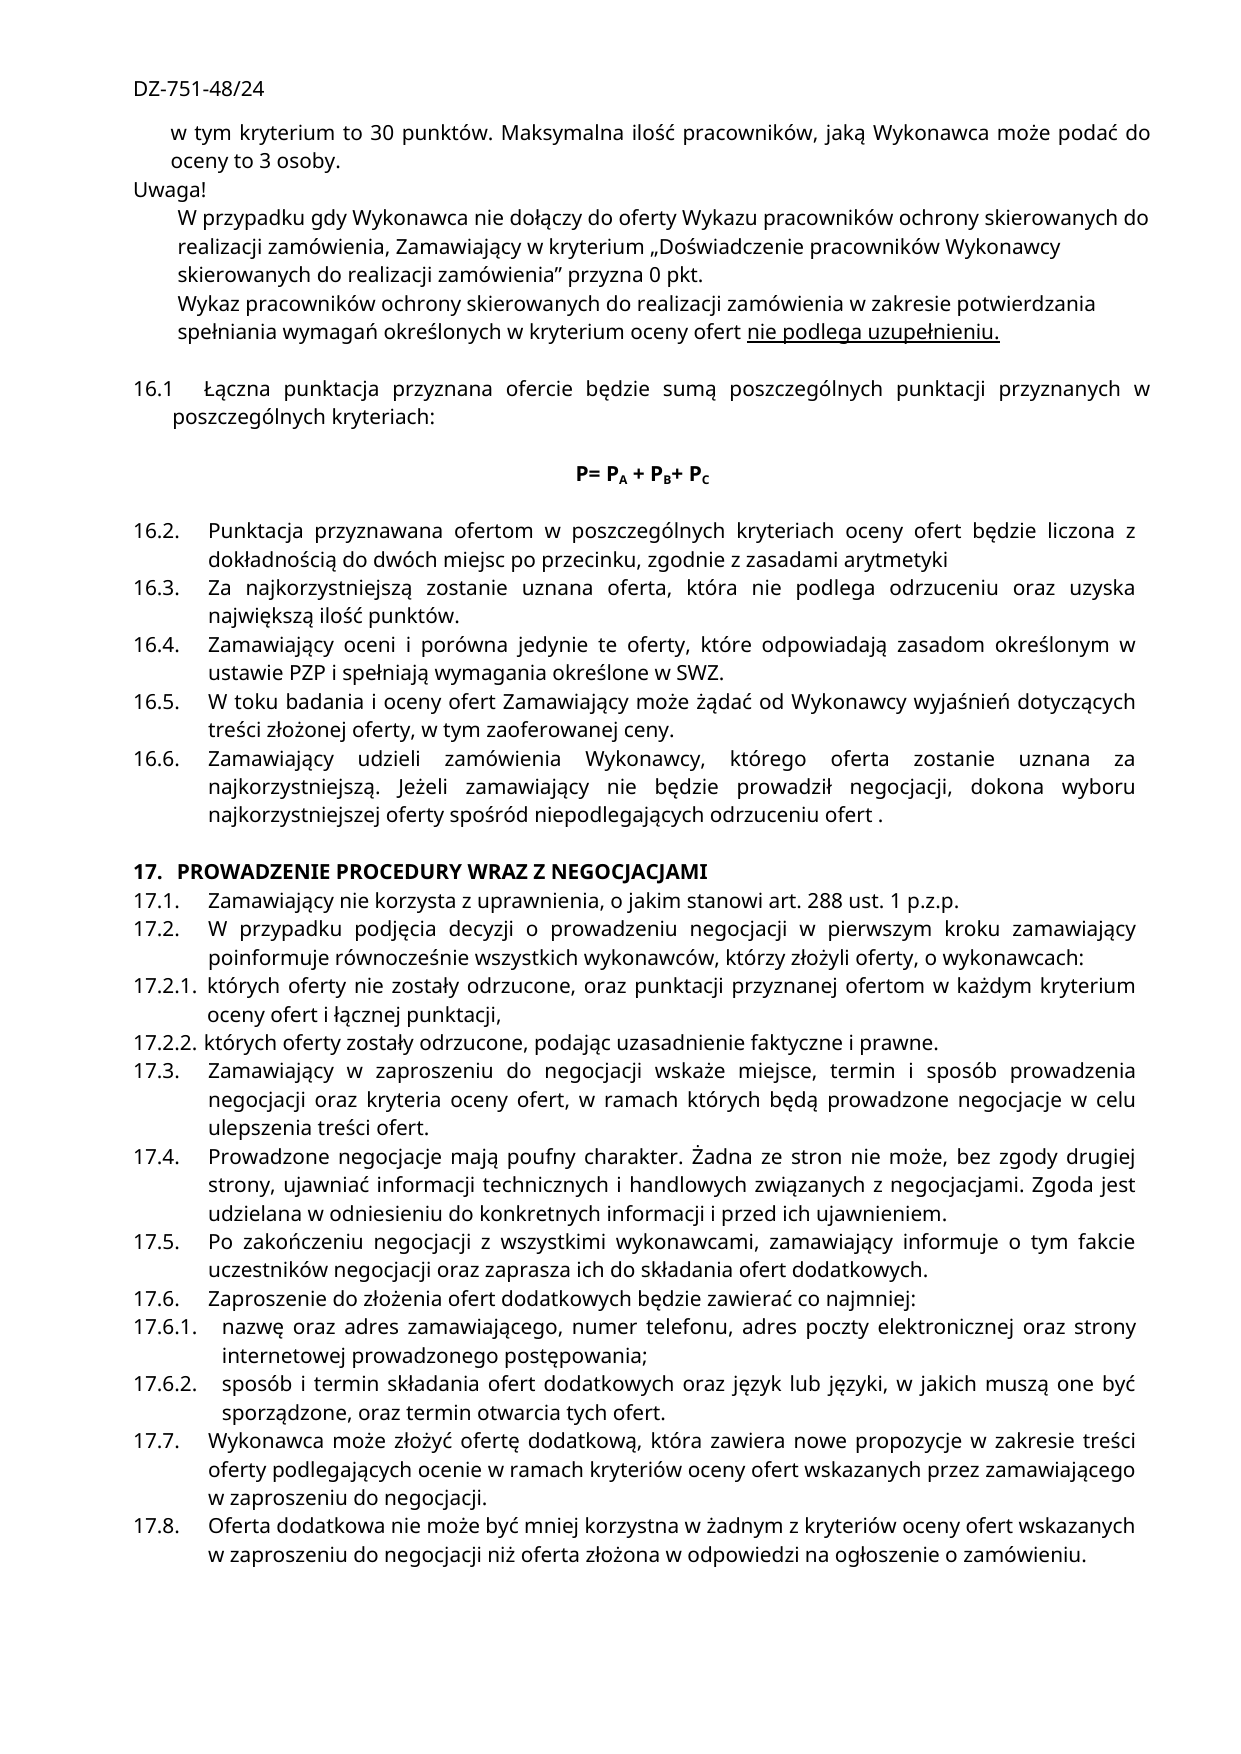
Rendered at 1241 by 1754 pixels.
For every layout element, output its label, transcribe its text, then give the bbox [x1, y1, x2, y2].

list sposób i termin składania ofert dodatkowych oraz język lub języki, w jakich muszą one być sporządzone, oraz termin otwarcia tych ofert. [133, 1369, 1137, 1426]
text P= PA + PB+ PC [133, 459, 1152, 488]
list Zamawiający w zaproszeniu do negocjacji wskaże miejsce, termin i sposób prowadzenia negocjacji oraz kryteria oceny ofert, w ramach których będą prowadzone negocjacje w celu ulepszenia treści ofert. [133, 1057, 1137, 1142]
text W przypadku gdy Wykonawca nie dołączy do oferty Wykazu pracowników ochrony skierowanych do realizacji zamówienia, Zamawiający w kryterium „Doświadczenie pracowników Wykonawcy skierowanych do realizacji zamówienia” przyzna 0 pkt. [177, 203, 1152, 289]
list W toku badania i oceny ofert Zamawiający może żądać od Wykonawcy wyjaśnień dotyczących treści złożonej oferty, w tym zaoferowanej ceny. [133, 687, 1137, 744]
list Łączna punktacja przyznana ofercie będzie sumą poszczególnych punktacji przyznanych w poszczególnych kryteriach: [133, 374, 1152, 431]
list Wykonawca może złożyć ofertę dodatkową, która zawiera nowe propozycje w zakresie treści oferty podlegających ocenie w ramach kryteriów oceny ofert wskazanych przez zamawiającego w zaproszeniu do negocjacji. [133, 1426, 1137, 1512]
list W przypadku podjęcia decyzji o prowadzeniu negocjacji w pierwszym kroku zamawiający poinformuje równocześnie wszystkich wykonawców, którzy złożyli oferty, o wykonawcach: [133, 914, 1137, 971]
list Za najkorzystniejszą zostanie uznana oferta, która nie podlega odrzuceniu oraz uzyska największą ilość punktów. [133, 573, 1137, 630]
list Zamawiający udzieli zamówienia Wykonawcy, którego oferta zostanie uznana za najkorzystniejszą. Jeżeli zamawiający nie będzie prowadził negocjacji, dokona wyboru najkorzystniejszej oferty spośród niepodlegających odrzuceniu ofert . [133, 744, 1137, 829]
list Zamawiający nie korzysta z uprawnienia, o jakim stanowi art. 288 ust. 1 p.z.p. [133, 886, 1137, 914]
text Uwaga! [133, 175, 1152, 203]
list których oferty nie zostały odrzucone, oraz punktacji przyznanej ofertom w każdym kryterium oceny ofert i łącznej punktacji, [133, 971, 1137, 1028]
list Zaproszenie do złożenia ofert dodatkowych będzie zawierać co najmniej: [133, 1284, 1137, 1312]
list Po zakończeniu negocjacji z wszystkimi wykonawcami, zamawiający informuje o tym fakcie uczestników negocjacji oraz zaprasza ich do składania ofert dodatkowych. [133, 1227, 1137, 1284]
text Wykaz pracowników ochrony skierowanych do realizacji zamówienia w zakresie potwierdzania spełniania wymagań określonych w kryterium oceny ofert nie podlega uzupełnieniu. [177, 289, 1152, 346]
list PROWADZENIE PROCEDURY WRAZ Z NEGOCJACJAMI [133, 857, 1137, 886]
list Oferta dodatkowa nie może być mniej korzystna w żadnym z kryteriów oceny ofert wskazanych w zaproszeniu do negocjacji niż oferta złożona w odpowiedzi na ogłoszenie o zamówieniu. [133, 1512, 1137, 1568]
list których oferty zostały odrzucone, podając uzasadnienie faktyczne i prawne. [133, 1028, 1137, 1057]
list Prowadzone negocjacje mają poufny charakter. Żadna ze stron nie może, bez zgody drugiej strony, ujawniać informacji technicznych i handlowych związanych z negocjacjami. Zgoda jest udzielana w odniesieniu do konkretnych informacji i przed ich ujawnieniem. [133, 1142, 1137, 1227]
list nazwę oraz adres zamawiającego, numer telefonu, adres poczty elektronicznej oraz strony internetowej prowadzonego postępowania; [133, 1312, 1137, 1369]
list Punktacja przyznawana ofertom w poszczególnych kryteriach oceny ofert będzie liczona z dokładnością do dwóch miejsc po przecinku, zgodnie z zasadami arytmetyki [133, 516, 1137, 573]
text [170, 118, 1152, 175]
list Zamawiający oceni i porówna jedynie te oferty, które odpowiadają zasadom określonym w ustawie PZP i spełniają wymagania określone w SWZ. [133, 630, 1137, 687]
